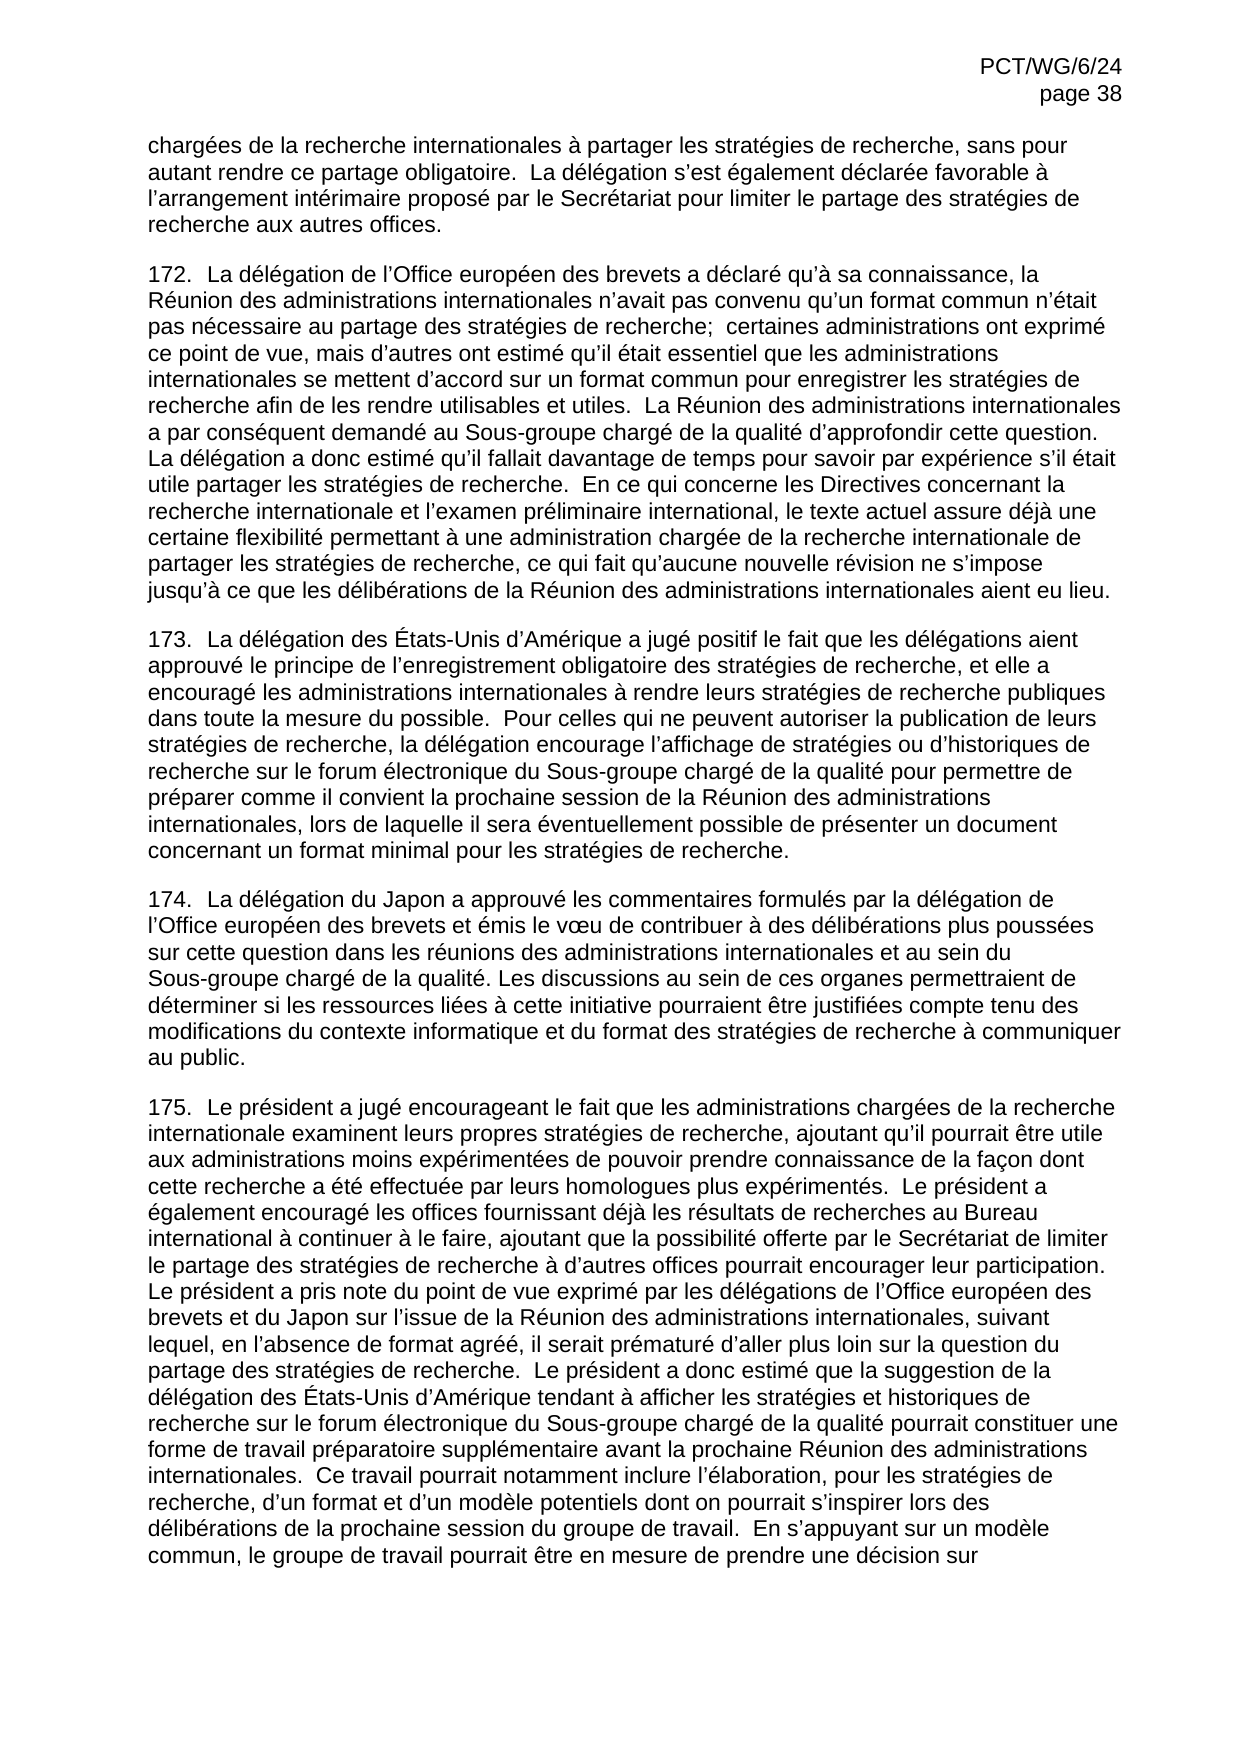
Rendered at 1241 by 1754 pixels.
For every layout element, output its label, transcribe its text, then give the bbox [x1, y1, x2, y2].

text La délégation du Japon a approuvé les commentaires formulés par la délégation de l’Office européen des brevets et émis le vœu de contribuer à des délibérations plus poussées sur cette question dans les réunions des administrations internationales et au sein du Sous-groupe chargé de la qualité. Les discussions au sein de ces organes permettraient de déterminer si les ressources liées à cette initiative pourraient être justifiées compte tenu des modifications du contexte informatique et du format des stratégies de recherche à communiquer au public. [148, 886, 1122, 1071]
text La délégation de l’Office européen des brevets a déclaré qu’à sa connaissance, la Réunion des administrations internationales n’avait pas convenu qu’un format commun n’était pas nécessaire au partage des stratégies de recherche; certaines administrations ont exprimé ce point de vue, mais d’autres ont estimé qu’il était essentiel que les administrations internationales se mettent d’accord sur un format commun pour enregistrer les stratégies de recherche afin de les rendre utilisables et utiles. La Réunion des administrations internationales a par conséquent demandé au Sous-groupe chargé de la qualité d’approfondir cette question. La délégation a donc estimé qu’il fallait davantage de temps pour savoir par expérience s’il était utile partager les stratégies de recherche. En ce qui concerne les Directives concernant la recherche internationale et l’examen préliminaire international, le texte actuel assure déjà une certaine flexibilité permettant à une administration chargée de la recherche internationale de partager les stratégies de recherche, ce qui fait qu’aucune nouvelle révision ne s’impose jusqu’à ce que les délibérations de la Réunion des administrations internationales aient eu lieu. [148, 261, 1122, 603]
text Le président a jugé encourageant le fait que les administrations chargées de la recherche internationale examinent leurs propres stratégies de recherche, ajoutant qu’il pourrait être utile aux administrations moins expérimentées de pouvoir prendre connaissance de la façon dont cette recherche a été effectuée par leurs homologues plus expérimentés. Le président a également encouragé les offices fournissant déjà les résultats de recherches au Bureau international à continuer à le faire, ajoutant que la possibilité offerte par le Secrétariat de limiter le partage des stratégies de recherche à d’autres offices pourrait encourager leur participation. Le président a pris note du point de vue exprimé par les délégations de l’Office européen des brevets et du Japon sur l’issue de la Réunion des administrations internationales, suivant lequel, en l’absence de format agréé, il serait prématuré d’aller plus loin sur la question du partage des stratégies de recherche. Le président a donc estimé que la suggestion de la délégation des États-Unis d’Amérique tendant à afficher les stratégies et historiques de recherche sur le forum électronique du Sous-groupe chargé de la qualité pourrait constituer une forme de travail préparatoire supplémentaire avant la prochaine Réunion des administrations internationales. Ce travail pourrait notamment inclure l’élaboration, pour les stratégies de recherche, d’un format et d’un modèle potentiels dont on pourrait s’inspirer lors des délibérations de la prochaine session du groupe de travail. En s’appuyant sur un modèle commun, le groupe de travail pourrait être en mesure de prendre une décision sur [148, 1093, 1122, 1568]
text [148, 132, 1122, 238]
text La délégation des États-Unis d’Amérique a jugé positif le fait que les délégations aient approuvé le principe de l’enregistrement obligatoire des stratégies de recherche, et elle a encouragé les administrations internationales à rendre leurs stratégies de recherche publiques dans toute la mesure du possible. Pour celles qui ne peuvent autoriser la publication de leurs stratégies de recherche, la délégation encourage l’affichage de stratégies ou d’historiques de recherche sur le forum électronique du Sous-groupe chargé de la qualité pour permettre de préparer comme il convient la prochaine session de la Réunion des administrations internationales, lors de laquelle il sera éventuellement possible de présenter un document concernant un format minimal pour les stratégies de recherche. [148, 626, 1122, 863]
